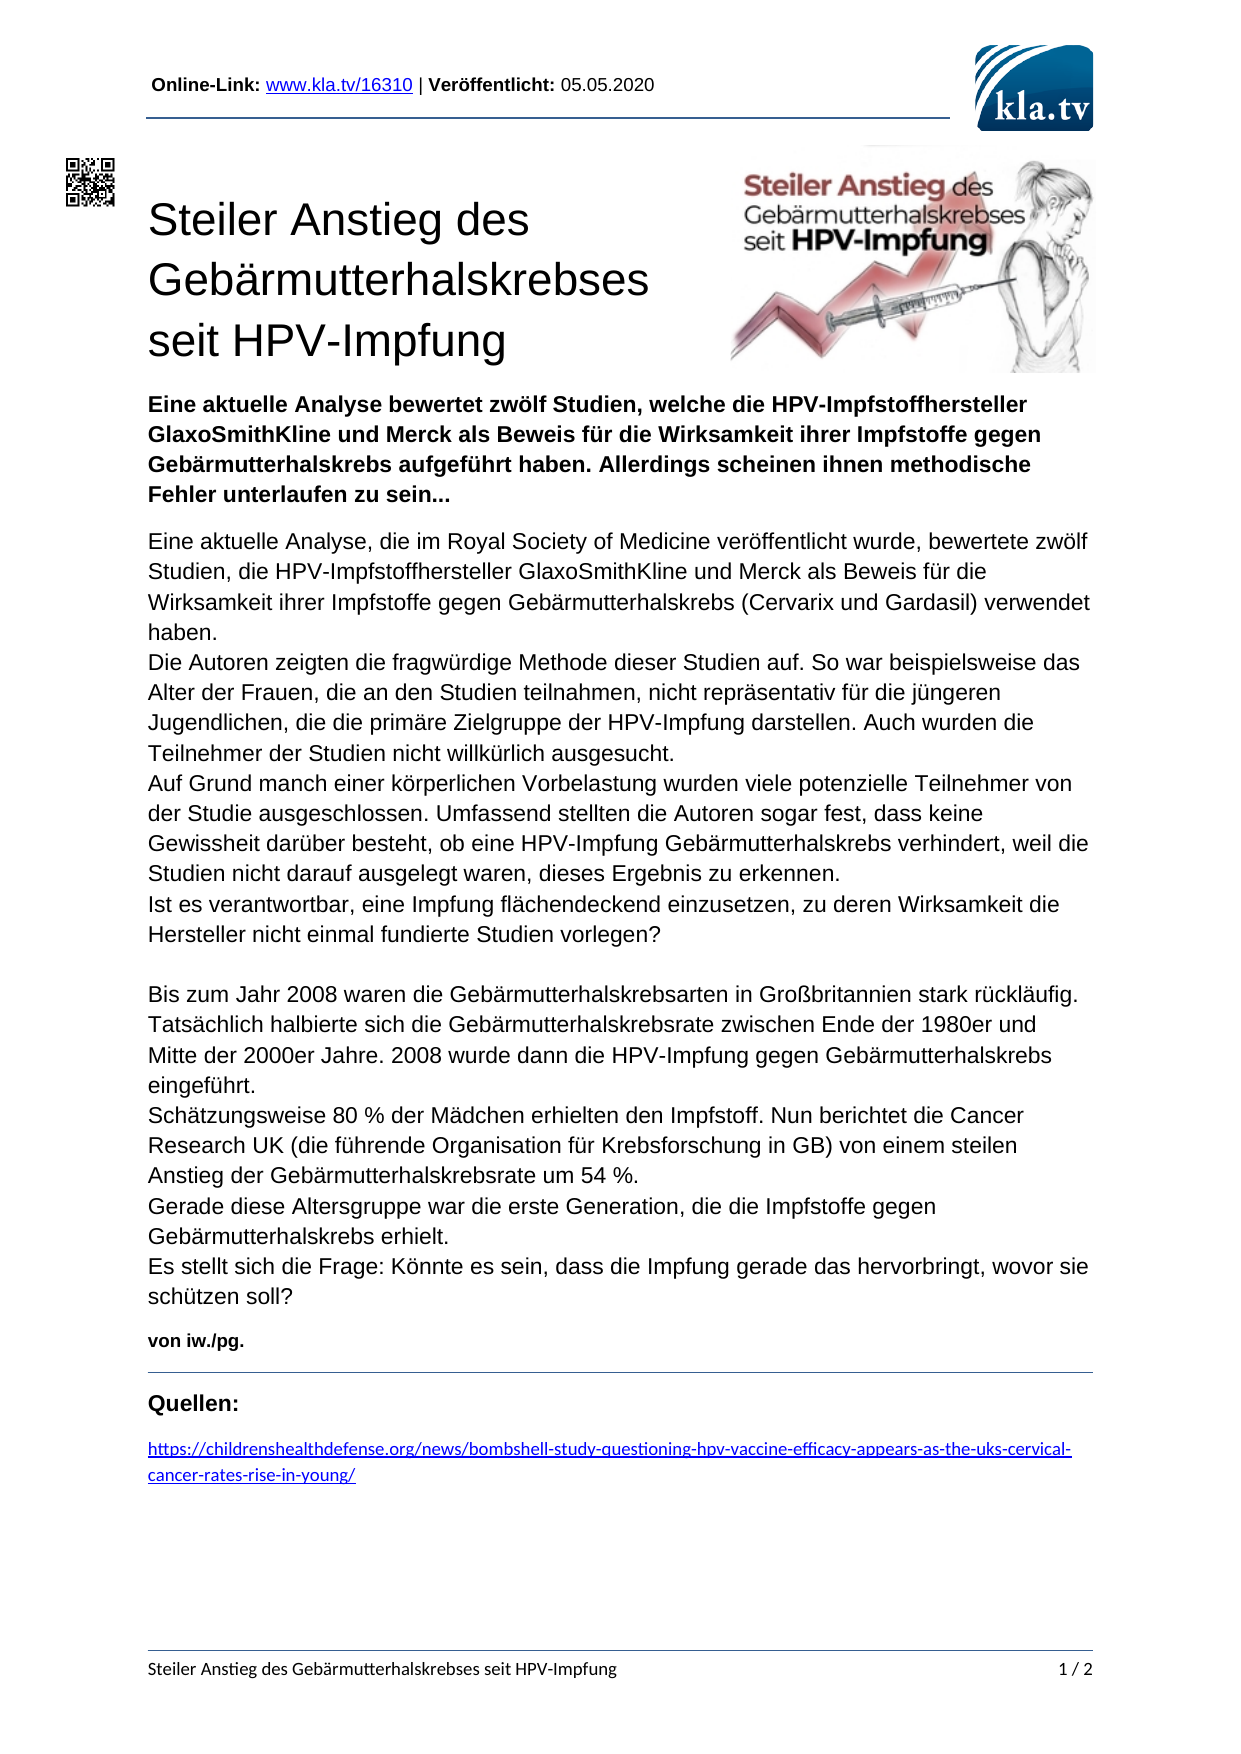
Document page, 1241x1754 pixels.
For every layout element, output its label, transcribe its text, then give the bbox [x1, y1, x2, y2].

text Steiler Anstieg des Gebärmutterhalskrebses seit HPV-Impfung [148, 192, 1093, 366]
text https://childrenshealthdefense.org/news/bombshell-study-questioning-hpv-vaccine-efficacy-appears-as-the-uks-cervical-cancer-rates-rise-in-young/ [148, 1437, 1093, 1486]
text von iw./pg. [148, 1330, 1093, 1352]
text Quellen: [148, 1373, 1093, 1416]
text Eine aktuelle Analyse bewertet zwölf Studien, welche die HPV-Impfstoffhersteller GlaxoSmithKline und Merck als Beweis für die Wirksamkeit ihrer Impfstoffe gegen Gebärmutterhalskrebs aufgeführt haben. Allerdings scheinen ihnen methodische Fehler unterlaufen zu sein... [148, 391, 1093, 507]
text Eine aktuelle Analyse, die im Royal Society of Medicine veröffentlicht wurde, bewertete zwölf Studien, die HPV-Impfstoffhersteller GlaxoSmithKline und Merck als Beweis für die Wirksamkeit ihrer Impfstoffe gegen Gebärmutterhalskrebs (Cervarix und Gardasil) verwendet haben. Die Autoren zeigten die fragwürdige Methode dieser Studien auf. So war beispielsweise das Alter der Frauen, die an den Studien teilnahmen, nicht repräsentativ für die jüngeren Jugendlichen, die die primäre Zielgruppe der HPV-Impfung darstellen. Auch wurden die Teilnehmer der Studien nicht willkürlich ausgesucht. Auf Grund manch einer körperlichen Vorbelastung wurden viele potenzielle Teilnehmer von der Studie ausgeschlossen. Umfassend stellten die Autoren sogar fest, dass keine Gewissheit darüber besteht, ob eine HPV-Impfung Gebärmutterhalskrebs verhindert, weil die Studien nicht darauf ausgelegt waren, dieses Ergebnis zu erkennen. Ist es verantwortbar, eine Impfung flächendeckend einzusetzen, zu deren Wirksamkeit die Hersteller nicht einmal fundierte Studien vorlegen? Bis zum Jahr 2008 waren die Gebärmutterhalskrebsarten in Großbritannien stark rückläufig. Tatsächlich halbierte sich die Gebärmutterhalskrebsrate zwischen Ende der 1980er und Mitte der 2000er Jahre. 2008 wurde dann die HPV-Impfung gegen Gebärmutterhalskrebs eingeführt. Schätzungsweise 80 % der Mädchen erhielten den Impfstoff. Nun berichtet die Cancer Research UK (die führende Organisation für Krebsforschung in GB) von einem steilen Anstieg der Gebärmutterhalskrebsrate um 54 %. Gerade diese Altersgruppe war die erste Generation, die die Impfstoffe gegen Gebärmutterhalskrebs erhielt. Es stellt sich die Frage: Könnte es sein, dass die Impfung gerade das hervorbringt, wovor sie schützen soll? [148, 528, 1093, 1309]
